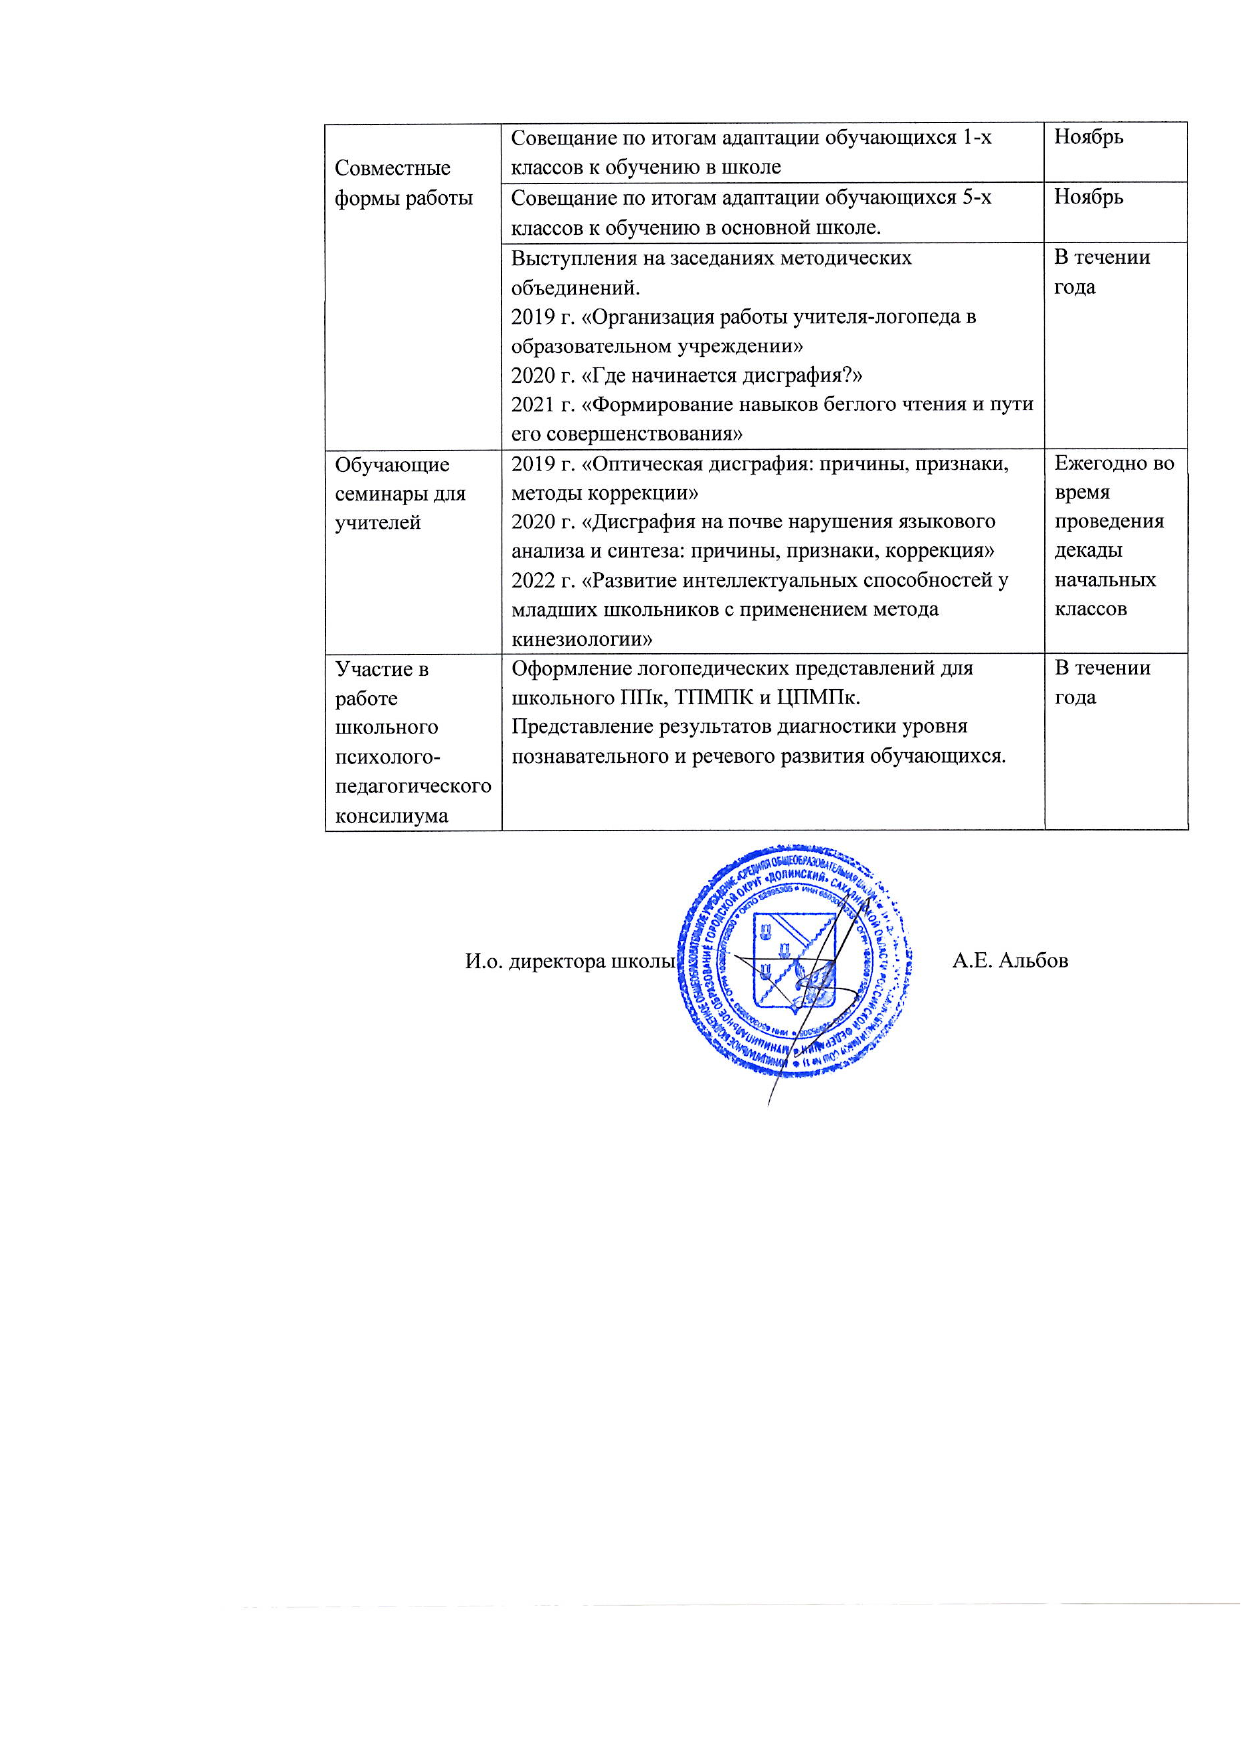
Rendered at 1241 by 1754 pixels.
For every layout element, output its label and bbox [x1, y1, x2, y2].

picture [177, 59, 1241, 1612]
